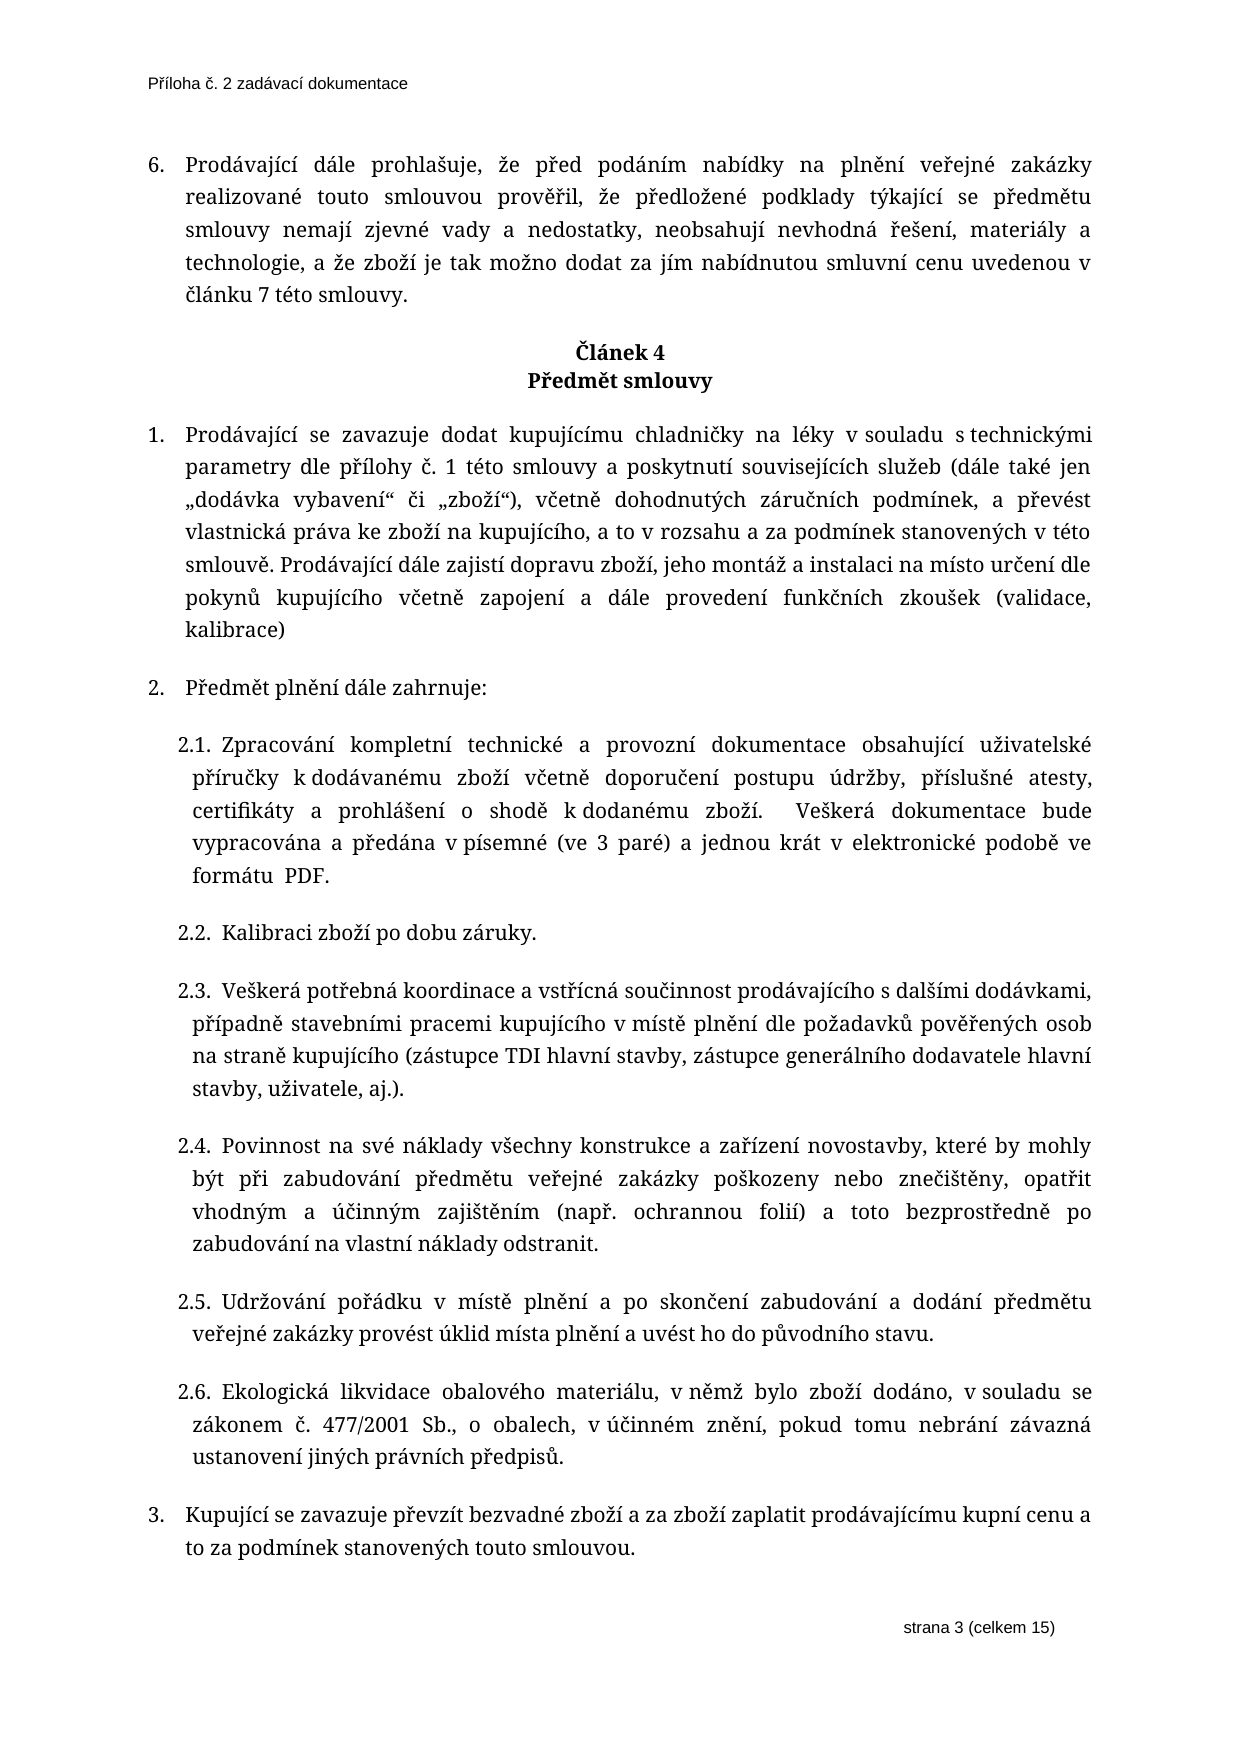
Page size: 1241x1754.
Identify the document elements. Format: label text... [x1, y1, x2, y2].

text Článek 4 [148, 338, 1092, 366]
list Prodávající se zavazuje dodat kupujícímu chladničky na léky v souladu s technickými parametry dle přílohy č. 1 této smlouvy a poskytnutí souvisejících služeb (dále také jen „dodávka vybavení“ či „zboží“), včetně dohodnutých záručních podmínek, a převést vlastnická práva ke zboží na kupujícího, a to v rozsahu a za podmínek stanovených v této smlouvě. Prodávající dále zajistí dopravu zboží, jeho montáž a instalaci na místo určení dle pokynů kupujícího včetně zapojení a dále provedení funkčních zkoušek (validace, kalibrace) [148, 420, 1092, 644]
list Kalibraci zboží po dobu záruky. [177, 918, 1092, 947]
list Zpracování kompletní technické a provozní dokumentace obsahující uživatelské příručky k dodávanému zboží včetně doporučení postupu údržby, příslušné atesty, certifikáty a prohlášení o shodě k dodanému zboží. Veškerá dokumentace bude vypracována a předána v písemné (ve 3 paré) a jednou krát v elektronické podobě ve formátu PDF. [177, 731, 1092, 889]
subtitle Předmět smlouvy [148, 366, 1092, 395]
list Prodávající dále prohlašuje, že před podáním nabídky na plnění veřejné zakázky realizované touto smlouvou prověřil, že předložené podklady týkající se předmětu smlouvy nemají zjevné vady a nedostatky, neobsahují nevhodná řešení, materiály a technologie, a že zboží je tak možno dodat za jím nabídnutou smluvní cenu uvedenou v článku 7 této smlouvy. [148, 150, 1092, 309]
list Kupující se zavazuje převzít bezvadné zboží a za zboží zaplatit prodávajícímu kupní cenu a to za podmínek stanovených touto smlouvou. [148, 1500, 1092, 1561]
list Předmět plnění dále zahrnuje: [148, 673, 1092, 701]
list Ekologická likvidace obalového materiálu, v němž bylo zboží dodáno, v souladu se zákonem č. 477/2001 Sb., o obalech, v účinném znění, pokud tomu nebrání závazná ustanovení jiných právních předpisů. [177, 1377, 1092, 1471]
list Veškerá potřebná koordinace a vstřícná součinnost prodávajícího s dalšími dodávkami, případně stavebními pracemi kupujícího v místě plnění dle požadavků pověřených osob na straně kupujícího (zástupce TDI hlavní stavby, zástupce generálního dodavatele hlavní stavby, uživatele, aj.). [177, 976, 1092, 1102]
list Povinnost na své náklady všechny konstrukce a zařízení novostavby, které by mohly být při zabudování předmětu veřejné zakázky poškozeny nebo znečištěny, opatřit vhodným a účinným zajištěním (např. ochrannou folií) a toto bezprostředně po zabudování na vlastní náklady odstranit. [177, 1132, 1092, 1258]
list Udržování pořádku v místě plnění a po skončení zabudování a dodání předmětu veřejné zakázky provést úklid místa plnění a uvést ho do původního stavu. [177, 1287, 1092, 1348]
